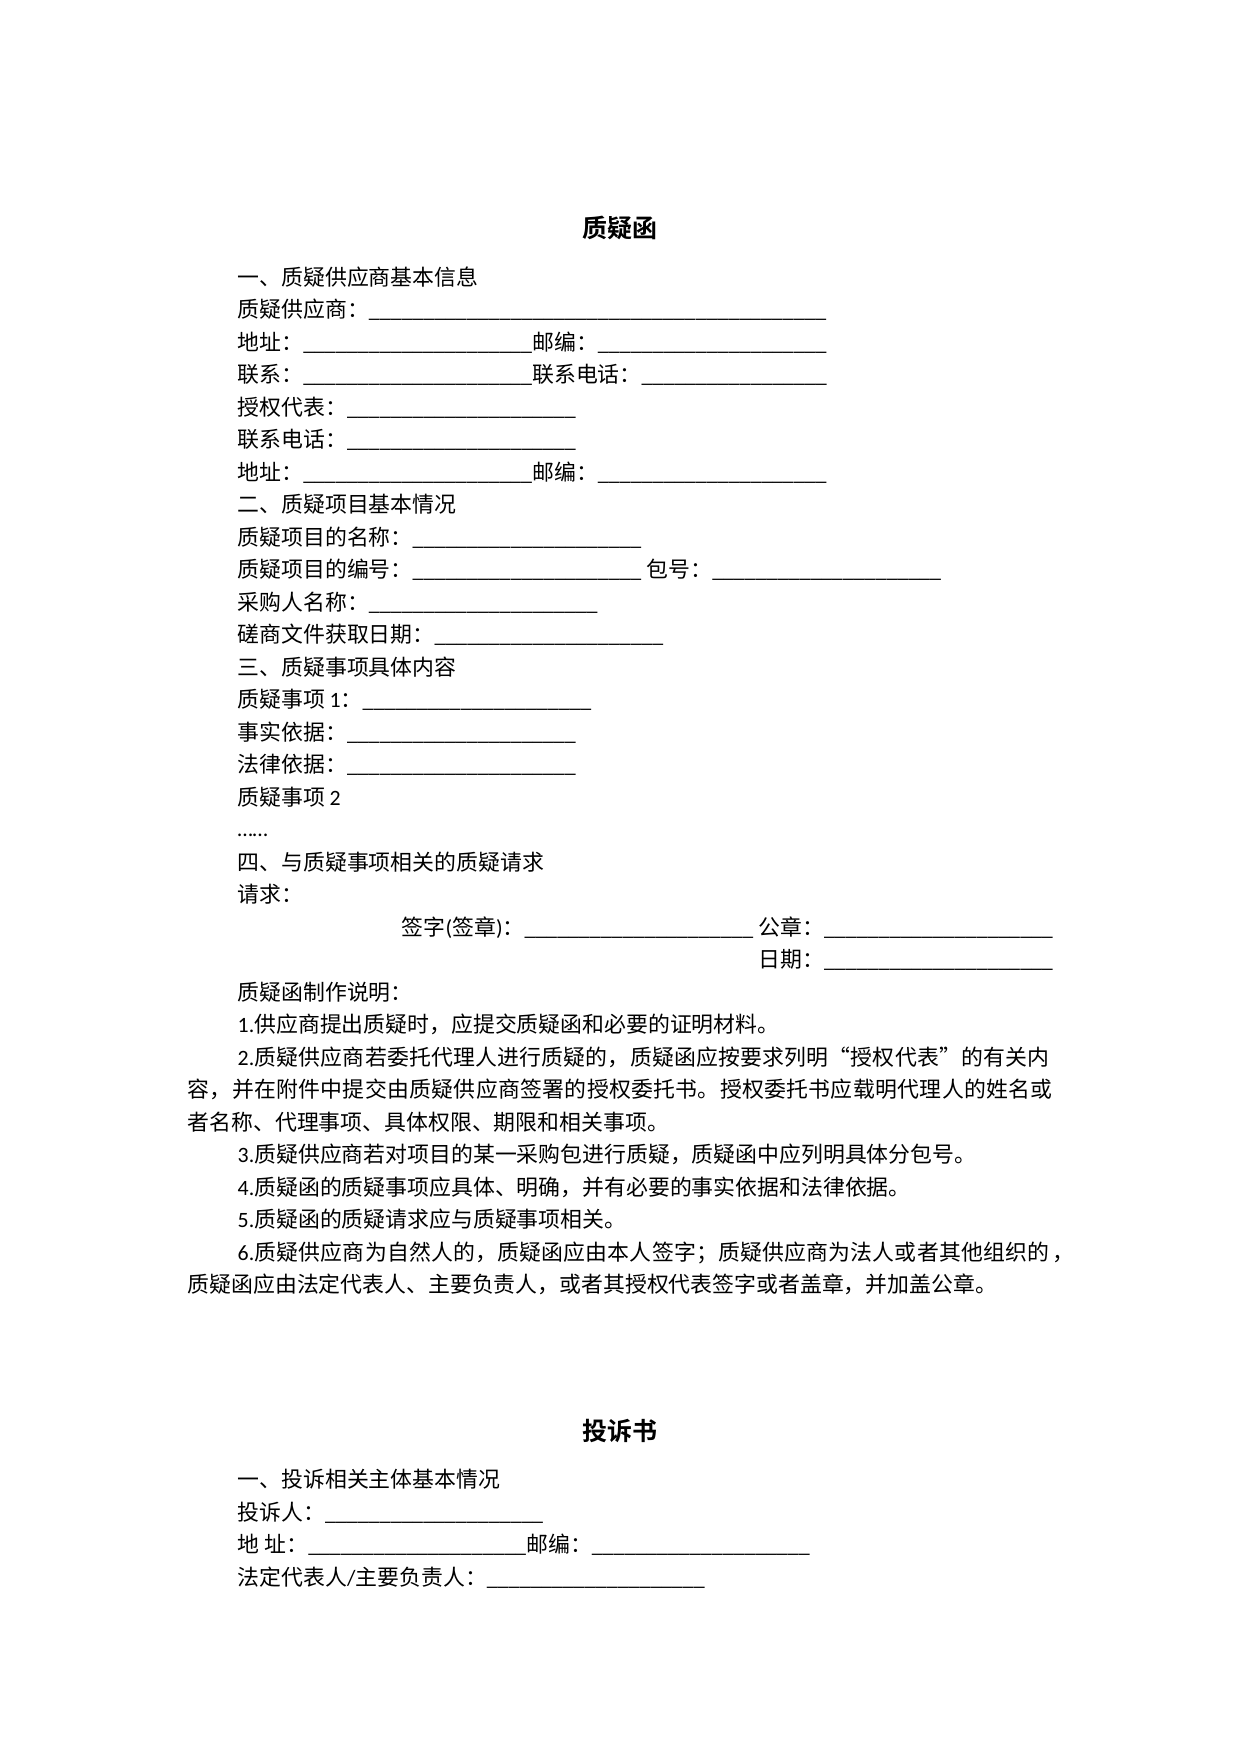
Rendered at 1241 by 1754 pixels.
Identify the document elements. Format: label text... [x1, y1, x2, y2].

text 请求： [187, 877, 1053, 909]
text 1.供应商提出质疑时，应提交质疑函和必要的证明材料。 [187, 1007, 1053, 1039]
text 联系电话：_____________________ [187, 422, 1053, 454]
text 磋商文件获取日期：_____________________ [187, 617, 1053, 649]
text 投诉人：____________________ [187, 1494, 1053, 1527]
text 法律依据：_____________________ [187, 747, 1053, 779]
text 地址：_____________________邮编：_____________________ [187, 324, 1053, 357]
text 2.质疑供应商若委托代理人进行质疑的，质疑函应按要求列明“授权代表”的有关内容，并在附件中提交由质疑供应商签署的授权委托书。授权委托书应载明代理人的姓名或者名称、代理事项、具体权限、期限和相关事项。 [187, 1039, 1053, 1137]
text 授权代表：_____________________ [187, 389, 1053, 422]
text 质疑事项2 [187, 779, 1053, 812]
text 法定代表人/主要负责人：____________________ [187, 1559, 1053, 1592]
text 投诉书 [187, 1397, 1053, 1462]
text 5.质疑函的质疑请求应与质疑事项相关。 [187, 1202, 1053, 1234]
text 四、与质疑事项相关的质疑请求 [187, 844, 1053, 877]
text 6.质疑供应商为自然人的，质疑函应由本人签字；质疑供应商为法人或者其他组织的，质疑函应由法定代表人、主要负责人，或者其授权代表签字或者盖章，并加盖公章。 [187, 1234, 1053, 1299]
text 地址：_____________________邮编：_____________________ [187, 454, 1053, 487]
text 质疑供应商：__________________________________________ [187, 292, 1053, 324]
text 3.质疑供应商若对项目的某一采购包进行质疑，质疑函中应列明具体分包号。 [187, 1137, 1053, 1169]
text 质疑项目的编号：_____________________ 包号：_____________________ [187, 552, 1053, 584]
text 事实依据：_____________________ [187, 714, 1053, 747]
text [187, 1527, 1053, 1559]
text 二、质疑项目基本情况 [187, 487, 1053, 519]
text 一、投诉相关主体基本情况 [187, 1462, 1053, 1494]
text 质疑项目的名称：_____________________ [187, 519, 1053, 552]
text 采购人名称：_____________________ [187, 584, 1053, 617]
text 质疑事项1：_____________________ [187, 682, 1053, 714]
text 签字(签章)：_____________________ 公章：_____________________ [187, 909, 1053, 942]
text 质疑函制作说明： [187, 974, 1053, 1007]
text 一、质疑供应商基本信息 [187, 259, 1053, 292]
text 日期：_____________________ [187, 942, 1053, 974]
text 联系：_____________________联系电话：_________________ [187, 357, 1053, 389]
text …… [187, 812, 1053, 844]
text 三、质疑事项具体内容 [187, 649, 1053, 682]
text 4.质疑函的质疑事项应具体、明确，并有必要的事实依据和法律依据。 [187, 1169, 1053, 1202]
text 质疑函 [187, 194, 1053, 259]
